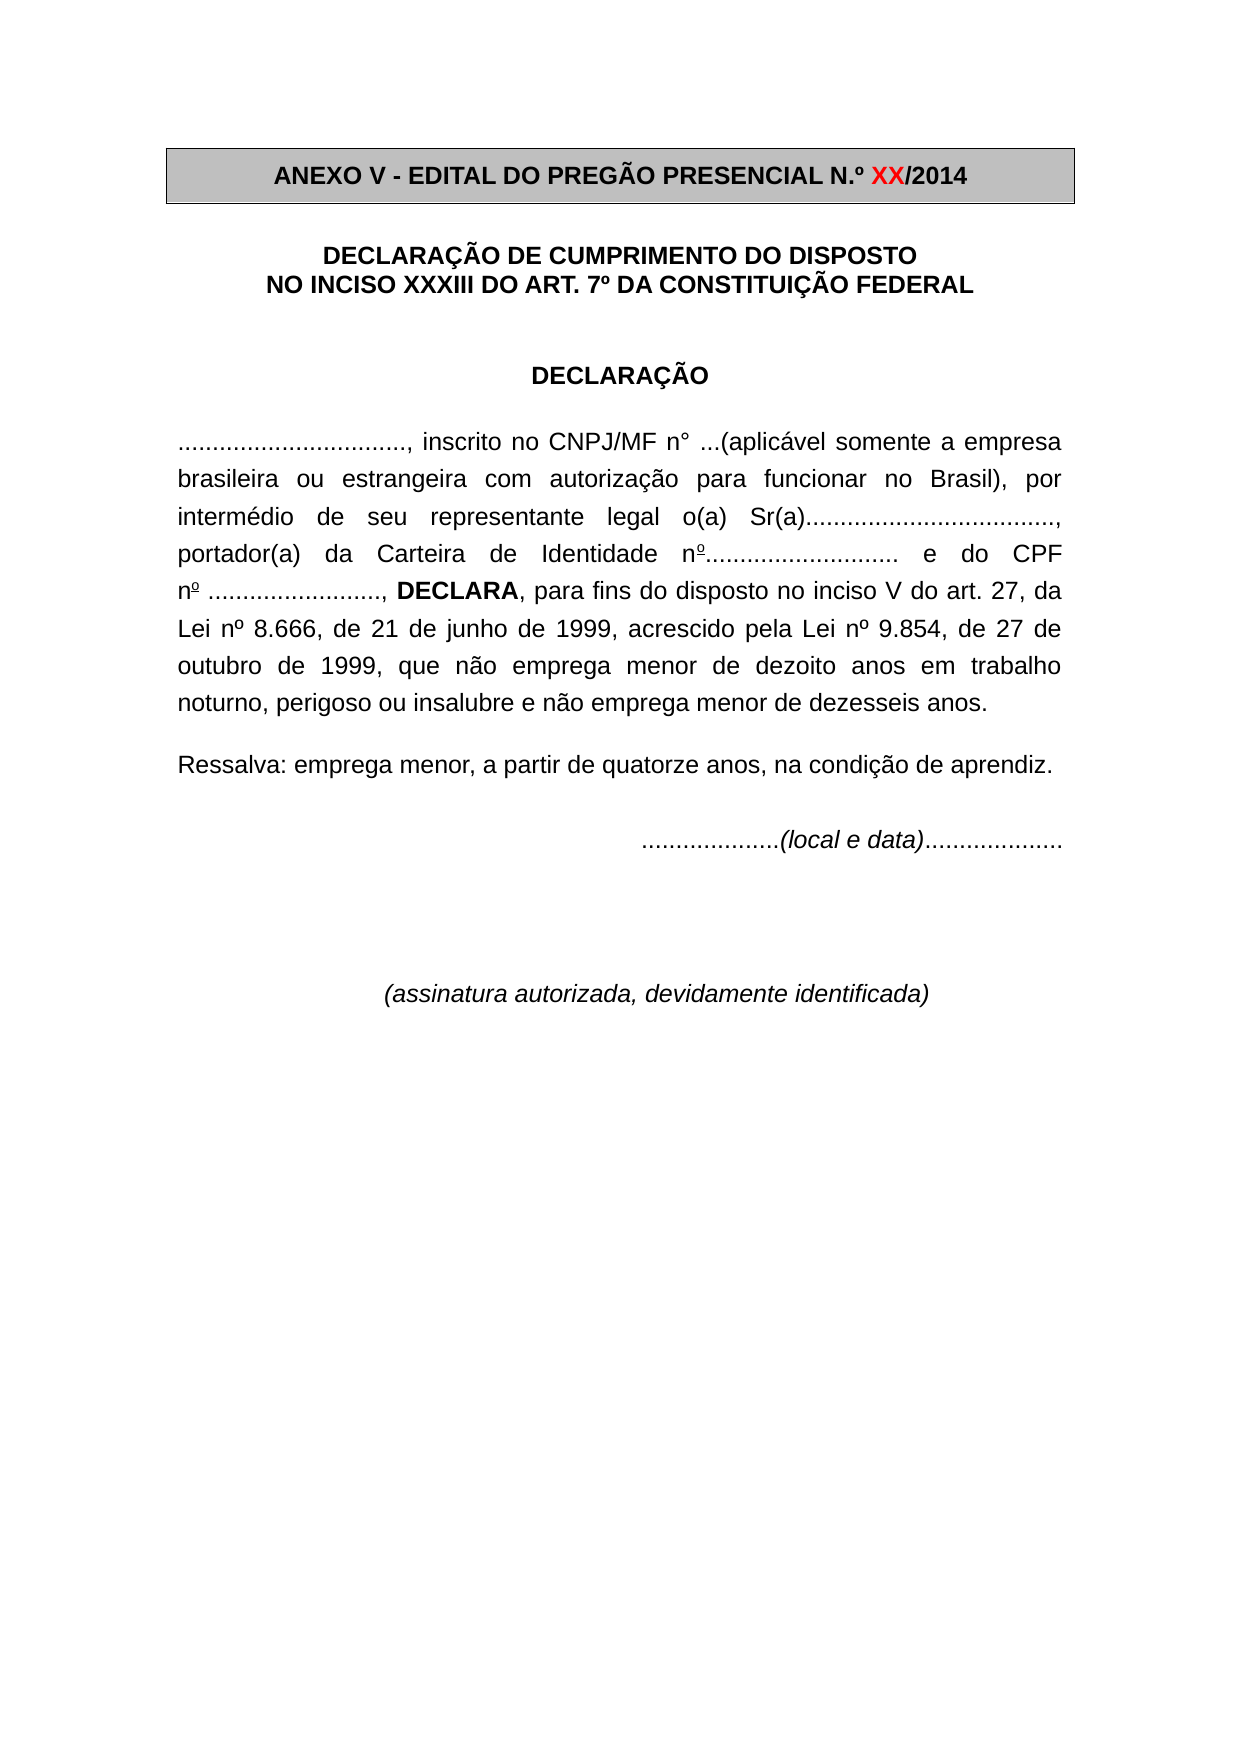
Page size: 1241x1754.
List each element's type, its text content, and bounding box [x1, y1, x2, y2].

text NO INCISO XXXIII DO ART. 7º DA CONSTITUIÇÃO FEDERAL [177, 270, 1063, 298]
text ....................(local e data).................... [177, 825, 1063, 854]
text DECLARAÇÃO [177, 361, 1063, 390]
text ................................., inscrito no CNPJ/MF n° ...(aplicável somente a empresa brasileira ou estrangeira com autorização para funcionar no Brasil), por intermédio de seu representante legal o(a) Sr(a)...................................., portador(a) da Carteira de Identidade no............................ e do CPF no ........................., DECLARA, para fins do disposto no inciso V do art. 27, da Lei nº 8.666, de 21 de junho de 1999, acrescido pela Lei nº 9.854, de 27 de outubro de 1999, que não emprega menor de dezoito anos em trabalho noturno, perigoso ou insalubre e não emprega menor de dezesseis anos. [177, 427, 1063, 717]
text DECLARAÇÃO DE CUMPRIMENTO DO DISPOSTO [177, 241, 1063, 270]
text (assinatura autorizada, devidamente identificada) [177, 979, 1063, 1008]
table_header ANEXO V - EDITAL DO PREGÃO PRESENCIAL N.º XX/2014 [167, 149, 1074, 202]
text Ressalva: emprega menor, a partir de quatorze anos, na condição de aprendiz. [177, 751, 1063, 779]
